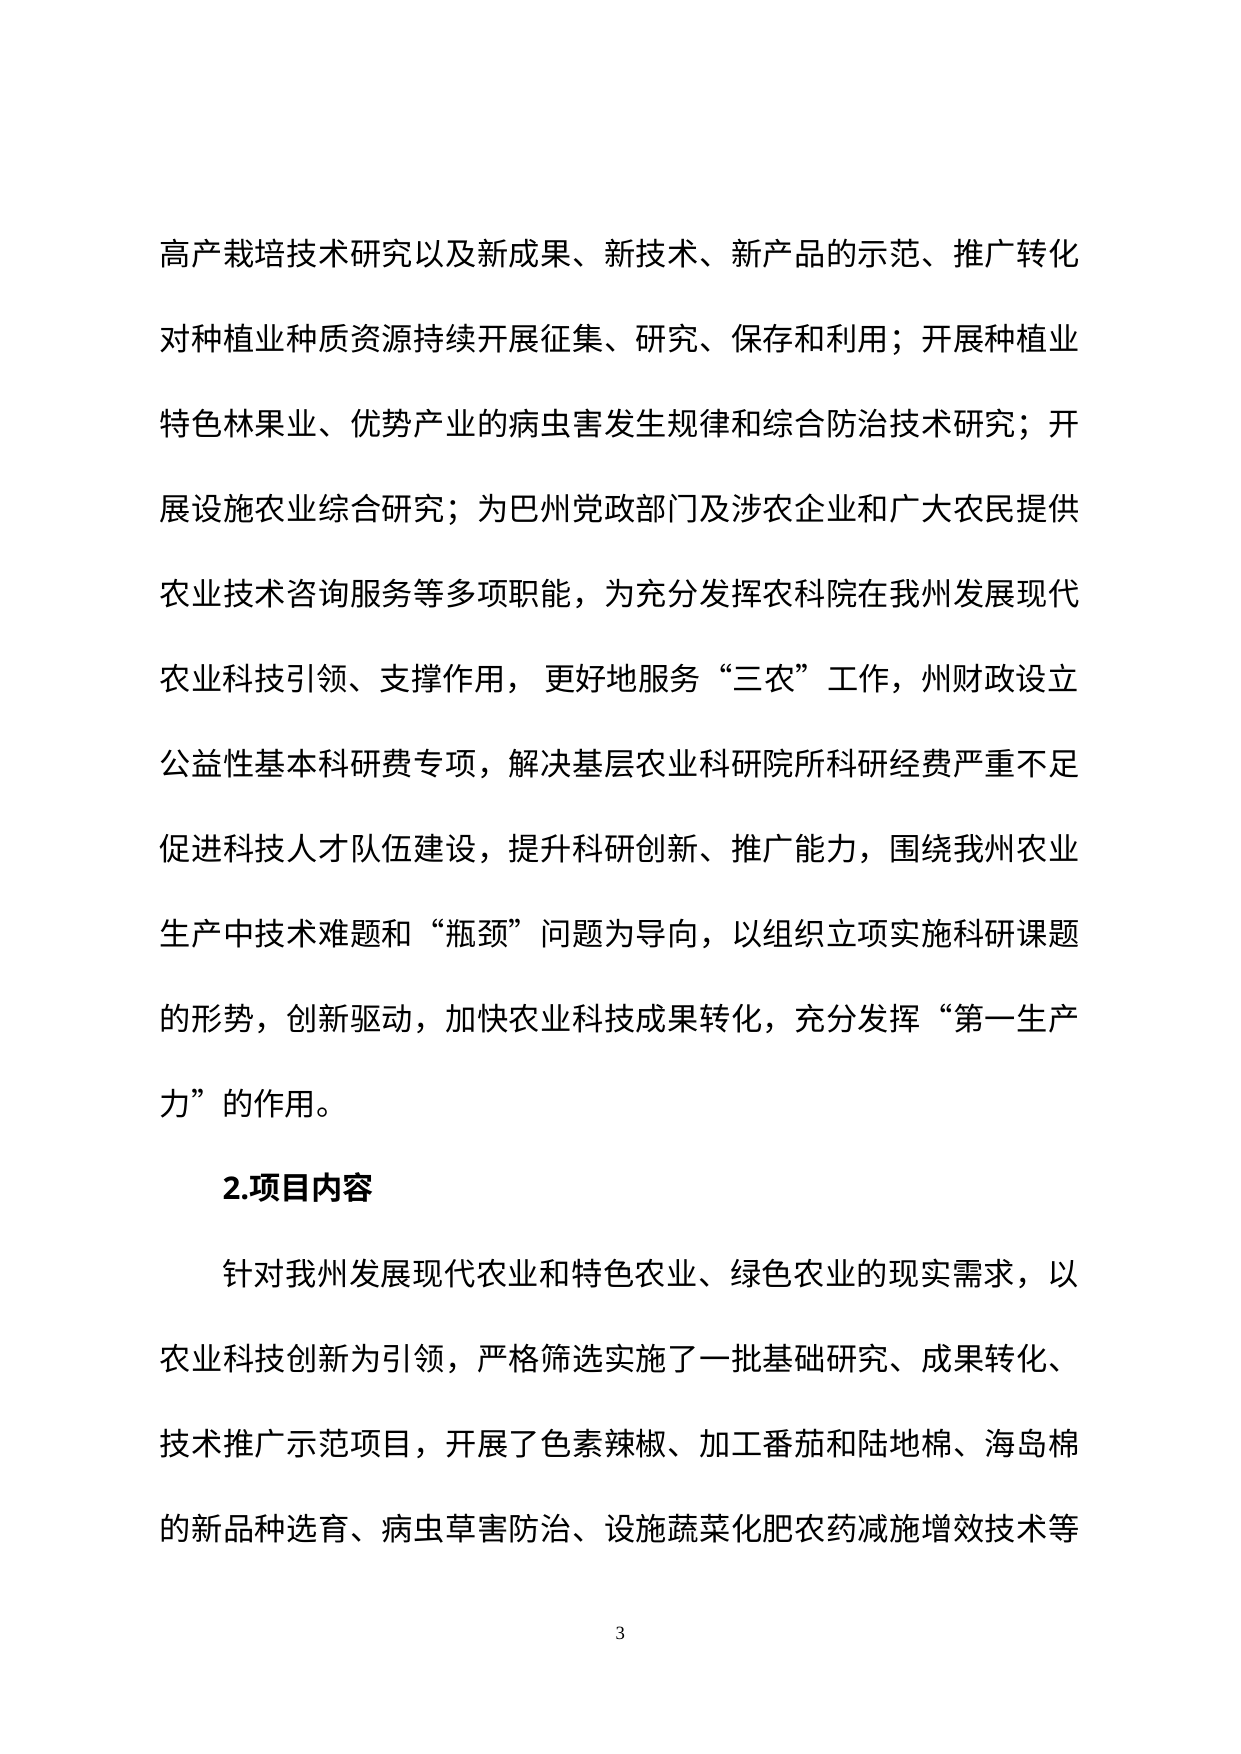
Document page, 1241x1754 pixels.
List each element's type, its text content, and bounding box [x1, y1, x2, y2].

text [159, 209, 1081, 1144]
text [159, 1229, 1081, 1569]
text 2.项目内容 [159, 1144, 1081, 1229]
